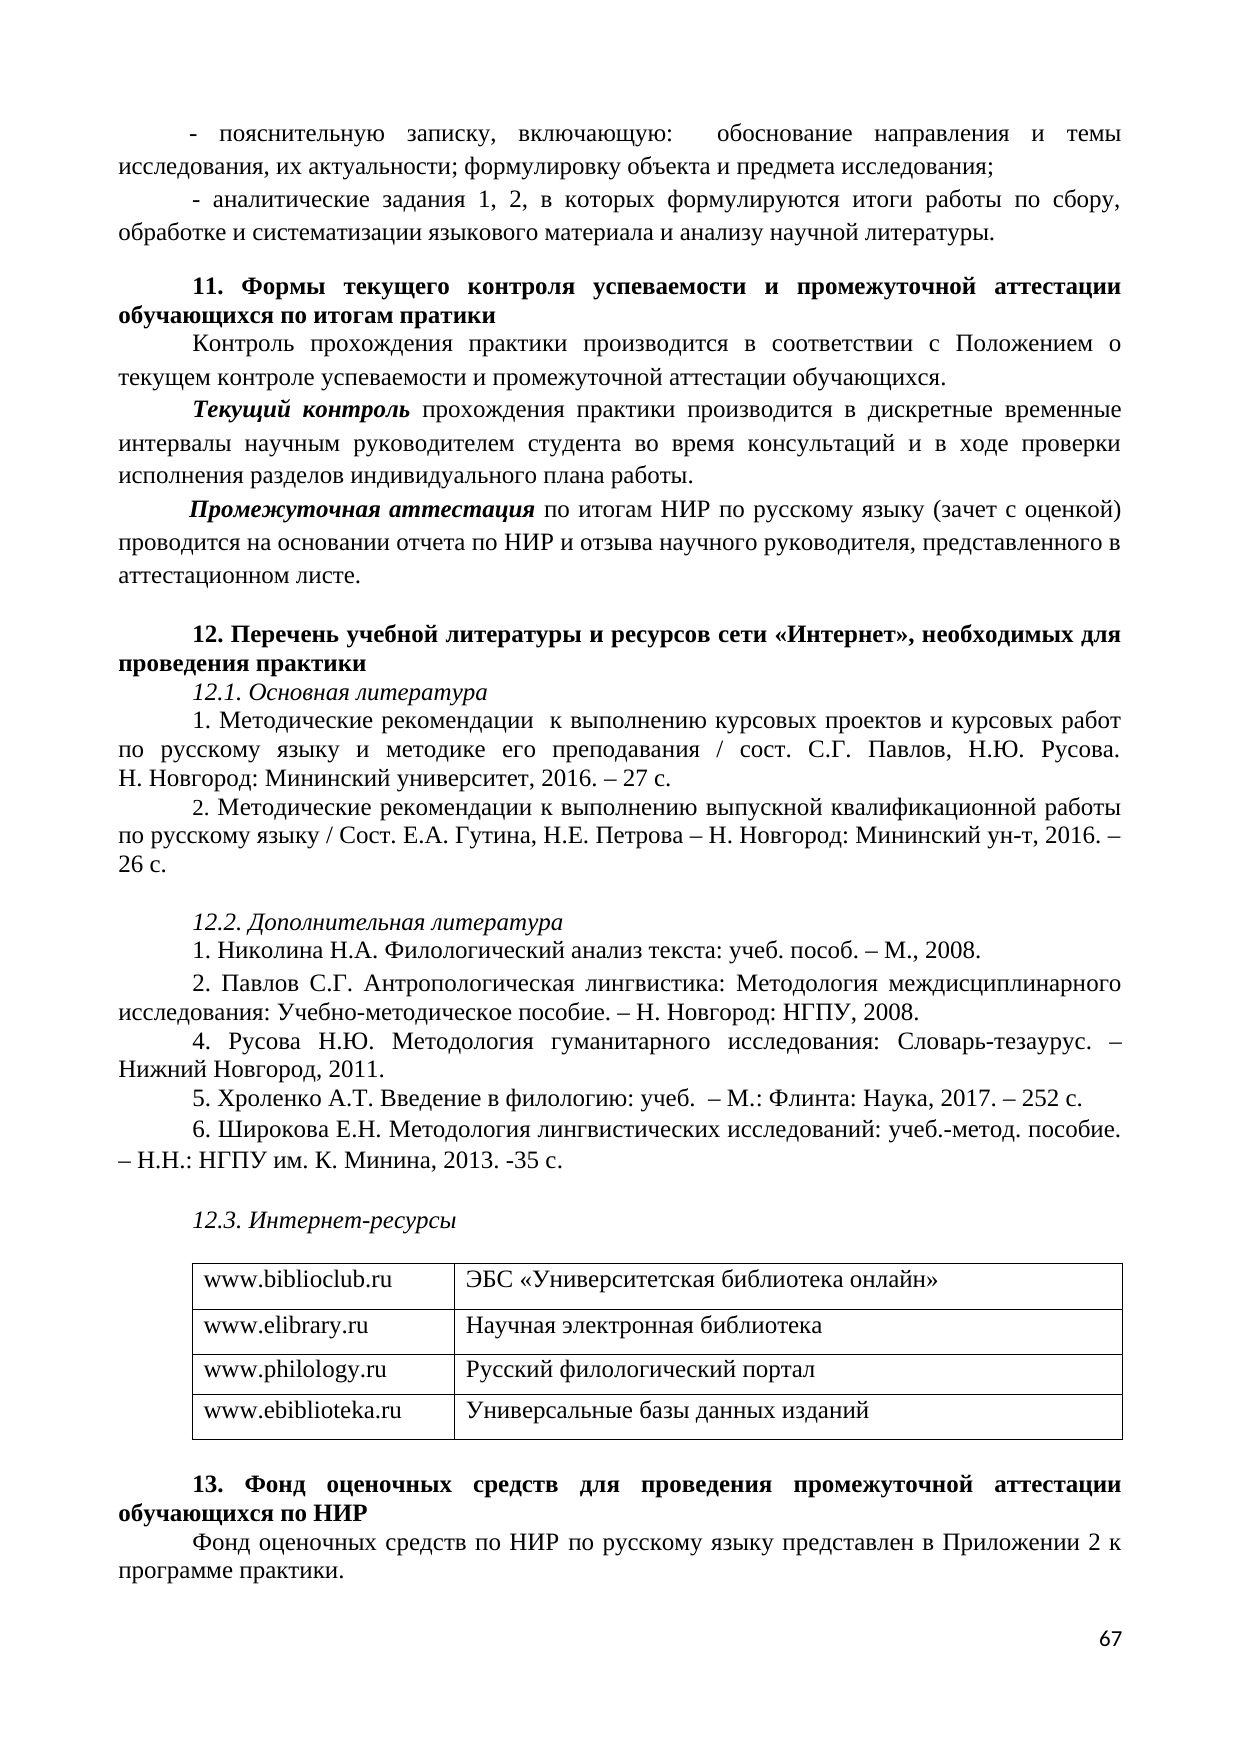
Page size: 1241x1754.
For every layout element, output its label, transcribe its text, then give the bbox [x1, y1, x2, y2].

text 12.2. Дополнительная литература [118, 907, 1122, 935]
text 2. Методические рекомендации к выполнению выпускной квалификационной работы по русскому языку / Сост. Е.А. Гутина, Н.Е. Петрова – Н. Новгород: Мининский ун-т, 2016. – 26 с. [118, 792, 1122, 878]
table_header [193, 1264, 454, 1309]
list 5. Хроленко А.Т. Введение в филологию: учеб. – М.: Флинта: Наука, 2017. – 252 с. [118, 1083, 1122, 1112]
text 11. Формы текущего контроля успеваемости и промежуточной аттестации обучающихся по итогам пратики [118, 271, 1122, 328]
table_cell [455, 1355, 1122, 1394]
text - аналитические задания 1, 2, в которых формулируются итоги работы по сбору, обработке и систематизации языкового материала и анализу научной литературы. [118, 184, 1122, 246]
text 2. Павлов С.Г. Антропологическая лингвистика: Методология междисциплинарного исследования: Учебно-методическое пособие. – Н. Новгород: НГПУ, 2008. [118, 968, 1122, 1026]
text 12.1. Основная литература [118, 677, 1122, 705]
text 12.3. Интернет-ресурсы [118, 1205, 1122, 1234]
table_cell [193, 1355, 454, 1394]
text Текущий контроль прохождения практики производится в дискретные временные интервалы научным руководителем студента во время консультаций и в ходе проверки исполнения разделов индивидуального плана работы. [118, 394, 1122, 489]
text 1. Методические рекомендации к выполнению курсовых проектов и курсовых работ по русскому языку и методике его преподавания / сост. С.Г. Павлов, Н.Ю. Русова. Н. Новгород: Мининский университет, 2016. – 27 с. [118, 705, 1122, 792]
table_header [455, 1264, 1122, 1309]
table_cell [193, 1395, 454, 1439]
text Фонд оценочных средств по НИР по русскому языку представлен в Приложении 2 к программе практики. [118, 1527, 1122, 1584]
list 6. Широкова Е.Н. Методология лингвистических исследований: учеб.-метод. пособие. – Н.Н.: НГПУ им. К. Минина, 2013. -35 с. [118, 1114, 1122, 1174]
text 1. Николина Н.А. Филологический анализ текста: учеб. пособ. – М., 2008. [118, 935, 1122, 964]
text Промежуточная аттестация по итогам НИР по русскому языку (зачет с оценкой) проводится на основании отчета по НИР и отзыва научного руководителя, представленного в аттестационном листе. [118, 494, 1122, 588]
text 4. Русова Н.Ю. Методология гуманитарного исследования: Словарь-тезаурус. – Нижний Новгород, 2011. [118, 1026, 1122, 1083]
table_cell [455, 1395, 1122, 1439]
text 12. Перечень учебной литературы и ресурсов сети «Интернет», необходимых для проведения практики [118, 619, 1122, 677]
text 13. Фонд оценочных средств для проведения промежуточной аттестации обучающихся по НИР [118, 1469, 1122, 1527]
text Контроль прохождения практики производится в соответствии с Положением о текущем контроле успеваемости и промежуточной аттестации обучающихся. [118, 328, 1122, 390]
text - пояснительную записку, включающую: обоснование направления и темы исследования, их актуальности; формулировку объекта и предмета исследования; [118, 118, 1122, 180]
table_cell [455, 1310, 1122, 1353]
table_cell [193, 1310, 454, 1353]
